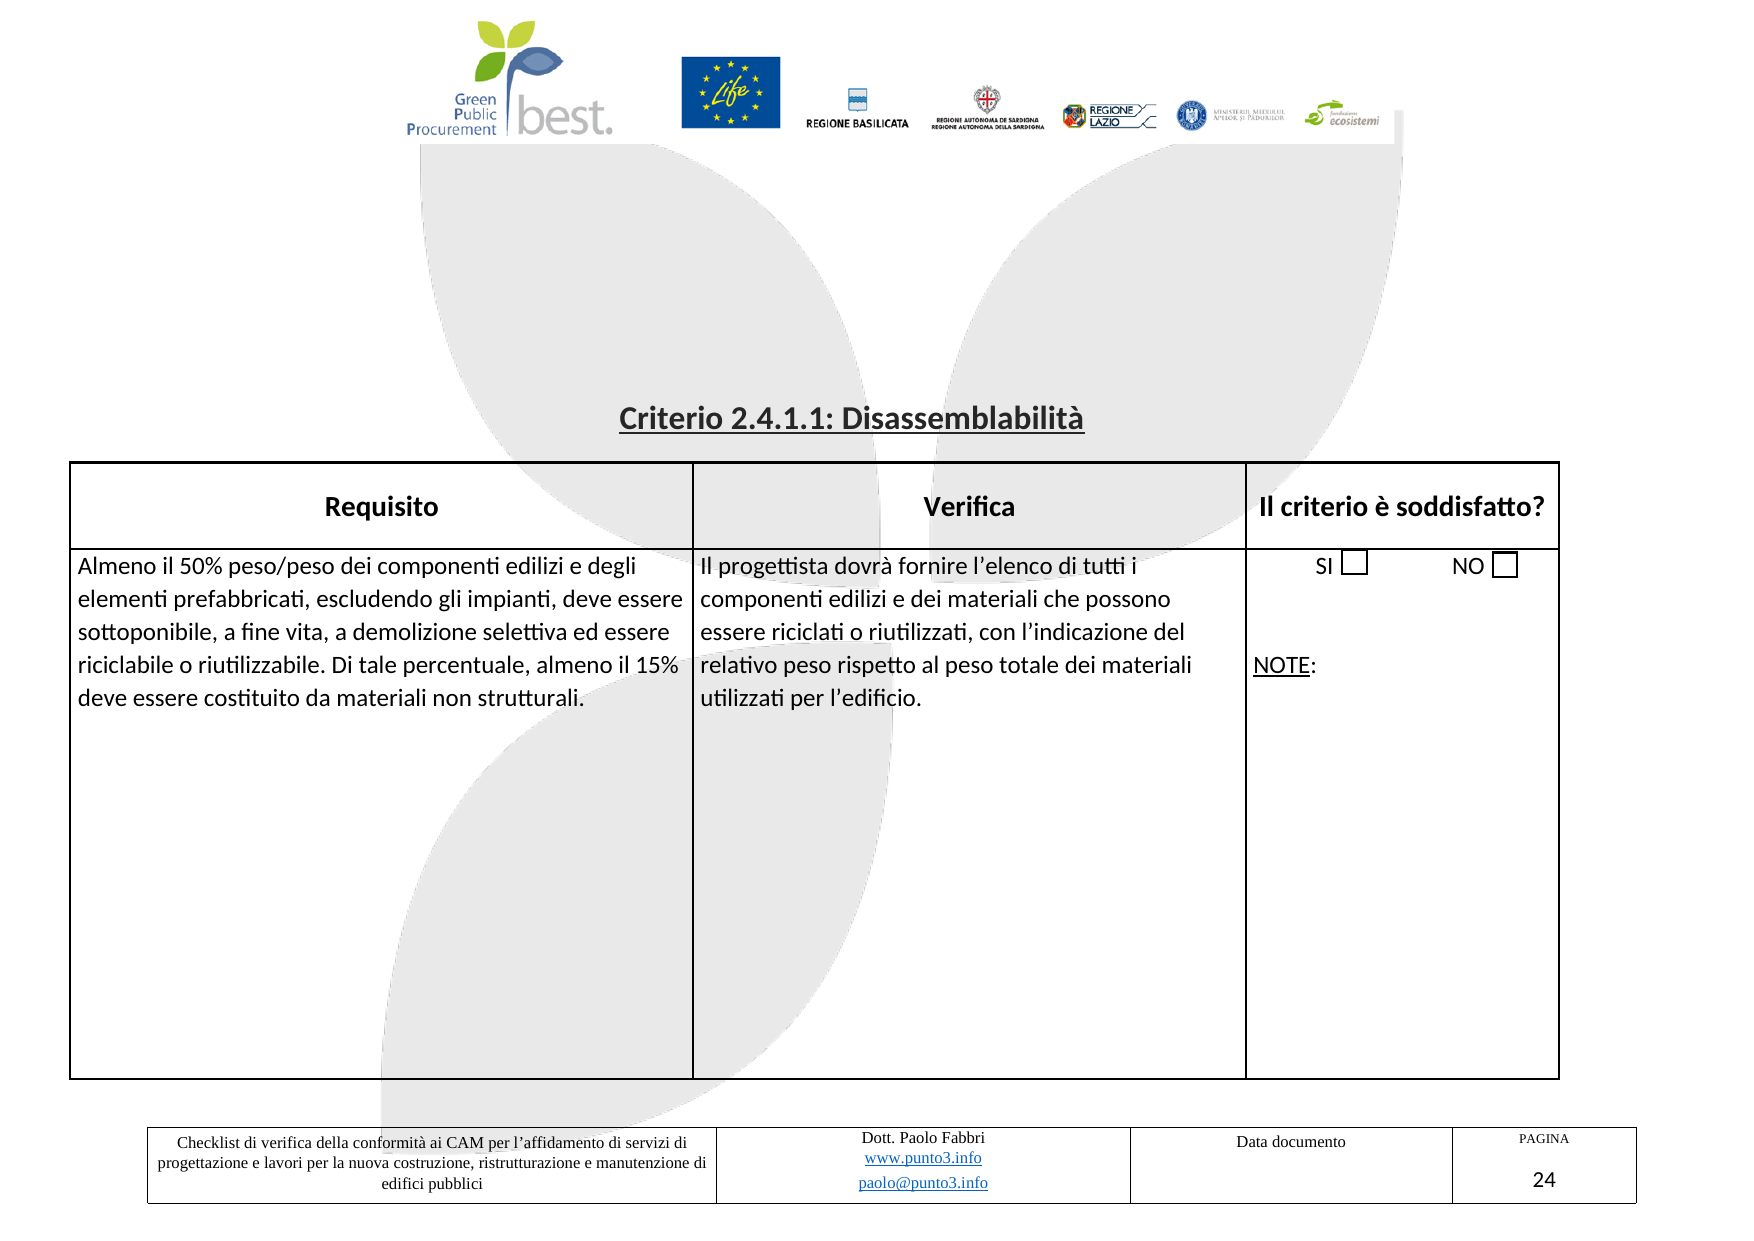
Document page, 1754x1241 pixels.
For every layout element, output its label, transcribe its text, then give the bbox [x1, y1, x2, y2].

table_cell Il criterio è soddisfatto? [1247, 464, 1558, 548]
table_cell Verifica [694, 464, 1245, 548]
picture [717, 1128, 1130, 1155]
table_cell Il progettista dovrà fornire l’elenco di tutti i componenti edilizi e dei materiali che possono essere riciclati o riutilizzati, con l’indicazione del relativo peso rispetto al peso totale dei materiali utilizzati per l’edificio. [694, 550, 1245, 1077]
table_cell Almeno il 50% peso/peso dei componenti edilizi e degli elementi prefabbricati, escludendo gli impianti, deve essere sottoponibile, a fine vita, a demolizione selettiva ed essere riciclabile o riutilizzabile. Di tale percentuale, almeno il 15% deve essere costituito da materiali non strutturali. [71, 550, 692, 1077]
table_cell Requisito [71, 464, 692, 548]
table_header Criterio 2.4.1.1: Disassemblabilità [70, 373, 1558, 461]
picture [1131, 1128, 1404, 1155]
table_cell SI NO NOTE: [1247, 550, 1558, 1077]
picture [380, 1080, 1404, 1127]
picture [380, 1128, 716, 1155]
picture [380, 17, 1404, 373]
